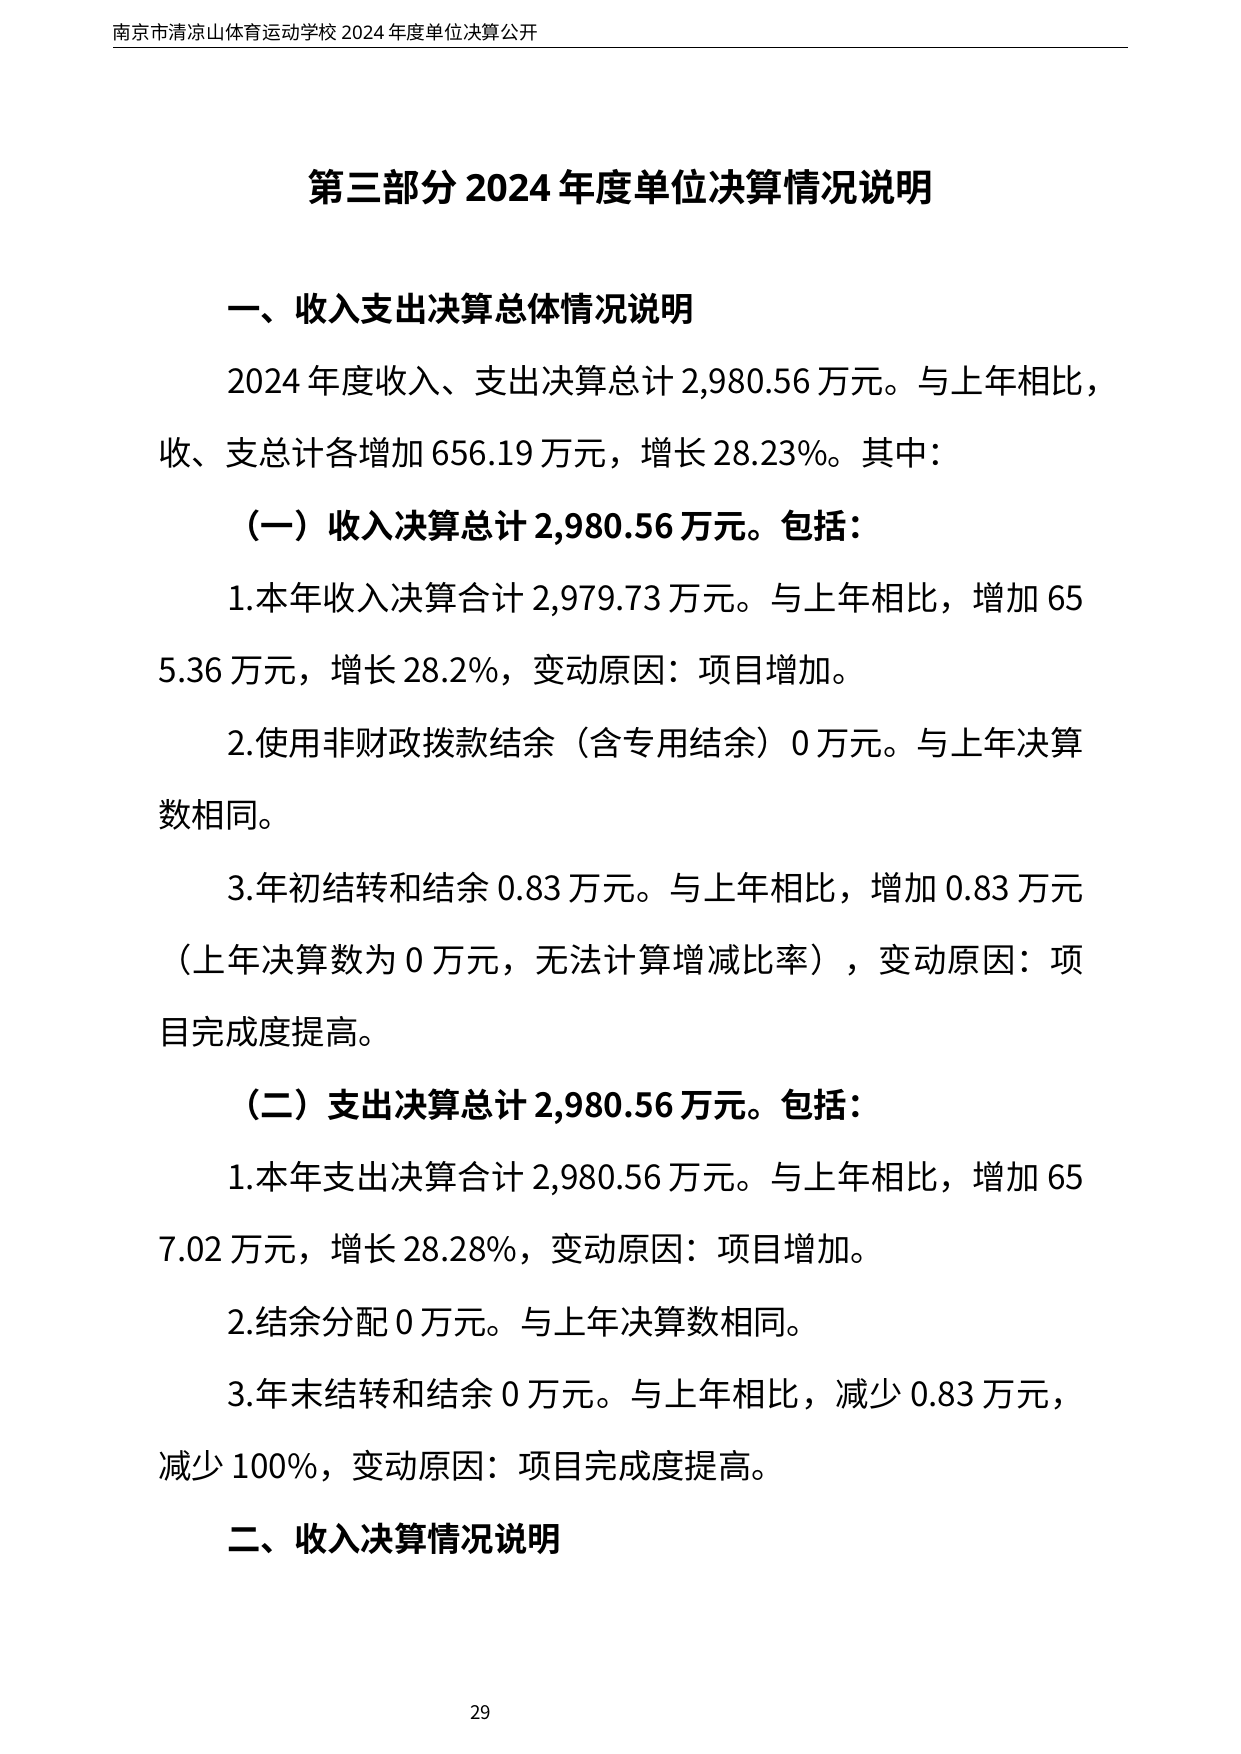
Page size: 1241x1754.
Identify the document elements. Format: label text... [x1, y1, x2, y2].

text （一）收入决算总计2,980.56万元。包括： [158, 499, 1084, 548]
text 3.年末结转和结余0万元。与上年相比，减少0.83万元，减少100%，变动原因：项目完成度提高。 [158, 1368, 1084, 1488]
text 2.使用非财政拨款结余（含专用结余）0万元。与上年决算数相同。 [158, 717, 1084, 837]
text （二）支出决算总计2,980.56万元。包括： [158, 1078, 1084, 1127]
text 1.本年收入决算合计2,979.73万元。与上年相比，增加655.36万元，增长28.2%，变动原因：项目增加。 [158, 572, 1084, 692]
text 2.结余分配0万元。与上年决算数相同。 [158, 1295, 1084, 1344]
text 3.年初结转和结余0.83万元。与上年相比，增加0.83万元（上年决算数为0万元，无法计算增减比率），变动原因：项目完成度提高。 [158, 861, 1084, 1054]
text 2024年度收入、支出决算总计2,980.56万元。与上年相比，收、支总计各增加656.19万元，增长28.23%。其中： [158, 355, 1084, 475]
text 二、收入决算情况说明 [158, 1512, 1084, 1561]
text 1.本年支出决算合计2,980.56万元。与上年相比，增加657.02万元，增长28.28%，变动原因：项目增加。 [158, 1151, 1084, 1271]
text 一、收入支出决算总体情况说明 [158, 282, 1084, 331]
subtitle 第三部分2024年度单位决算情况说明 [112, 150, 1128, 214]
